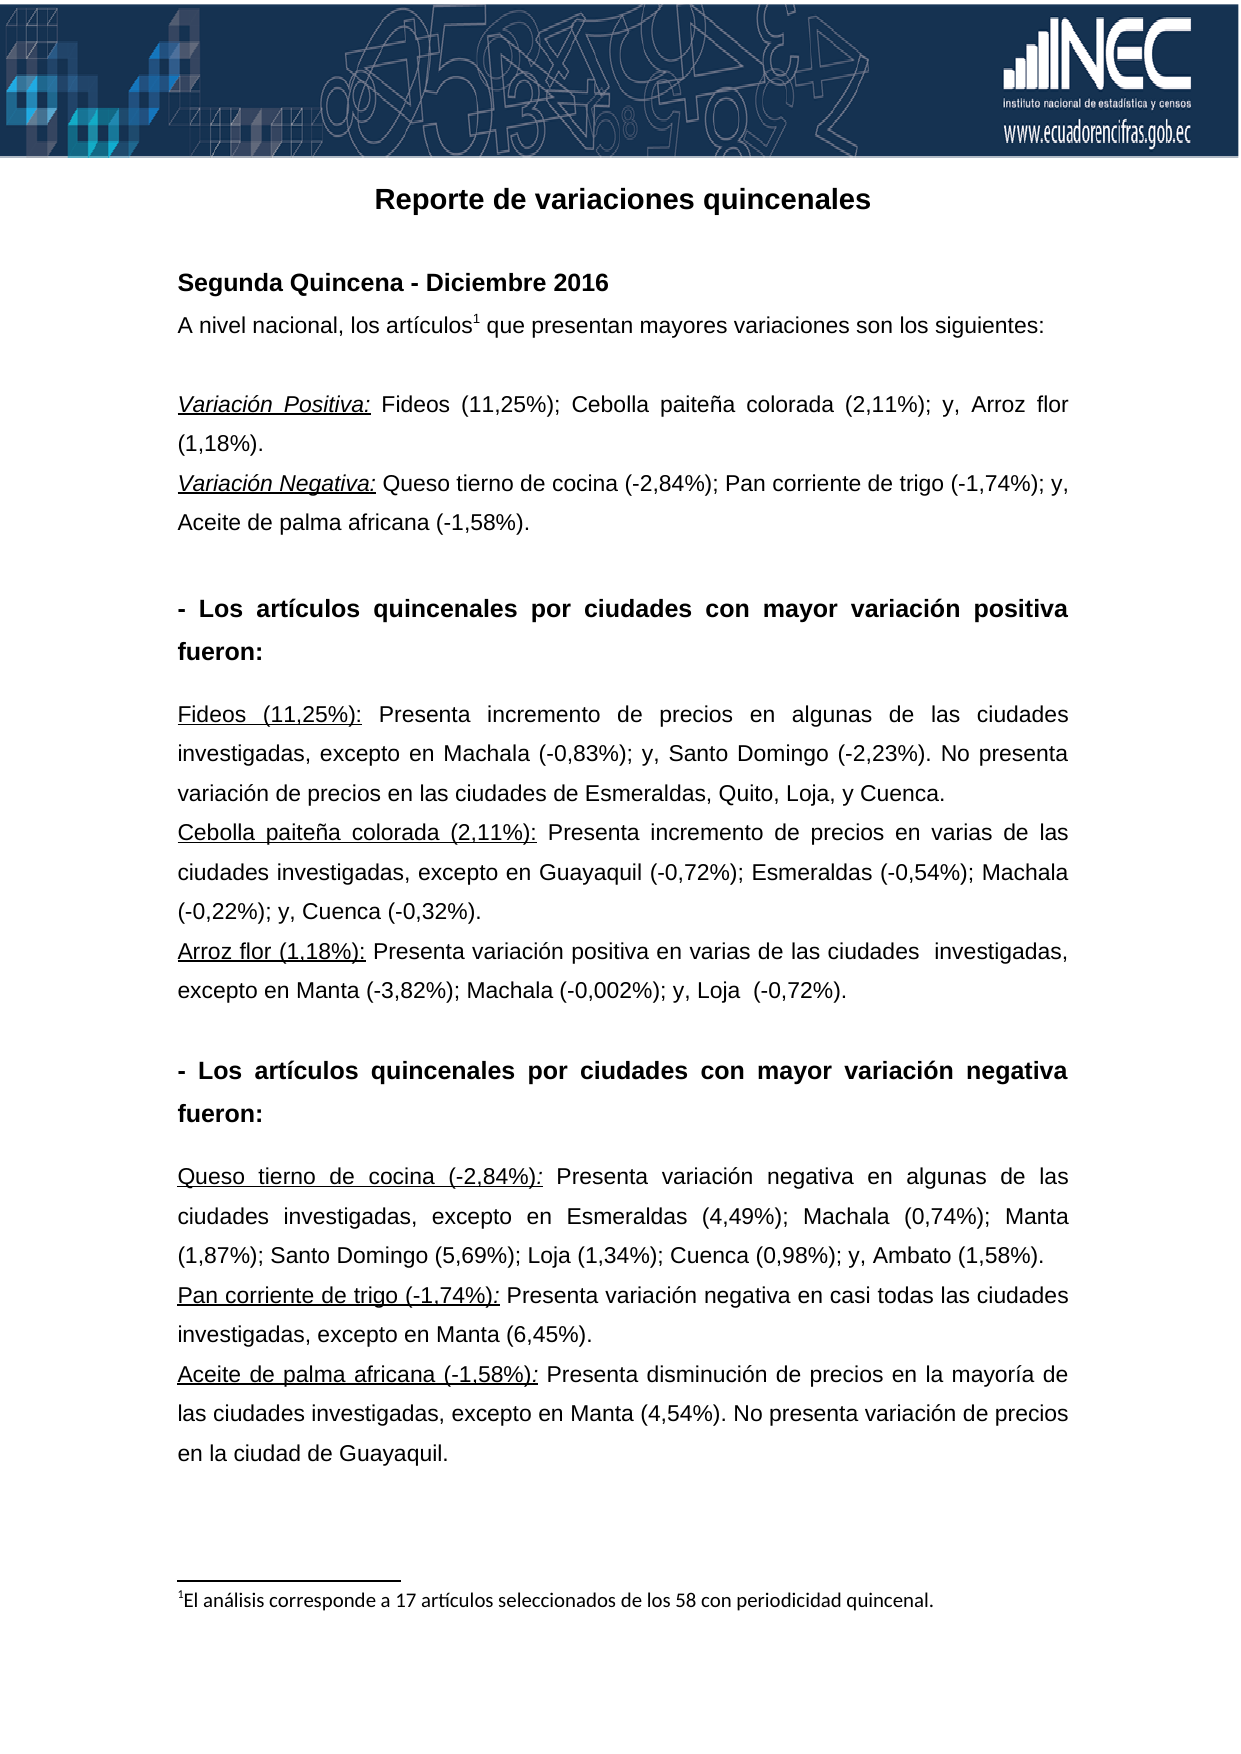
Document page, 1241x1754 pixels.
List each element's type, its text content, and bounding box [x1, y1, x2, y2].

text Variación Positiva: Fideos (11,25%); Cebolla paiteña colorada (2,11%); y, Arroz flor (1,18%). [177, 391, 1069, 456]
text - Los artículos quincenales por ciudades con mayor variación positiva fueron: [177, 594, 1069, 666]
text Pan corriente de trigo (-1,74%): Presenta variación negativa en casi todas las ciudades investigadas, excepto en Manta (6,45%). [177, 1282, 1069, 1347]
text Variación Negativa: Queso tierno de cocina (-2,84%); Pan corriente de trigo (-1,74%); y, Aceite de palma africana (-1,58%). [177, 469, 1069, 535]
text Reporte de variaciones quincenales [177, 182, 1069, 216]
text Queso tierno de cocina (-2,84%): Presenta variación negativa en algunas de las ciudades investigadas, excepto en Esmeraldas (4,49%); Machala (0,74%); Manta (1,87%); Santo Domingo (5,69%); Loja (1,34%); Cuenca (0,98%); y, Ambato (1,58%). [177, 1163, 1069, 1268]
text Aceite de palma africana (-1,58%): Presenta disminución de precios en la mayoría de las ciudades investigadas, excepto en Manta (4,54%). No presenta variación de precios en la ciudad de Guayaquil. [177, 1361, 1069, 1466]
text Cebolla paiteña colorada (2,11%): Presenta incremento de precios en varias de las ciudades investigadas, excepto en Guayaquil (-0,72%); Esmeraldas (-0,54%); Machala (-0,22%); y, Cuenca (-0,32%). [177, 819, 1069, 924]
text A nivel nacional, los artículos que presentan mayores variaciones son los siguientes: [177, 312, 1069, 338]
text Segunda Quincena - Diciembre 2016 [177, 268, 1069, 297]
picture [0, 0, 1239, 158]
text Fideos (11,25%): Presenta incremento de precios en algunas de las ciudades investigadas, excepto en Machala (-0,83%); y, Santo Domingo (-2,23%). No presenta variación de precios en las ciudades de Esmeraldas, Quito, Loja, y Cuenca. [177, 701, 1069, 806]
text - Los artículos quincenales por ciudades con mayor variación negativa fueron: [177, 1056, 1069, 1128]
text Arroz flor (1,18%): Presenta variación positiva en varias de las ciudades investigadas, excepto en Manta (-3,82%); Machala (-0,002%); y, Loja (-0,72%). [177, 938, 1069, 1003]
